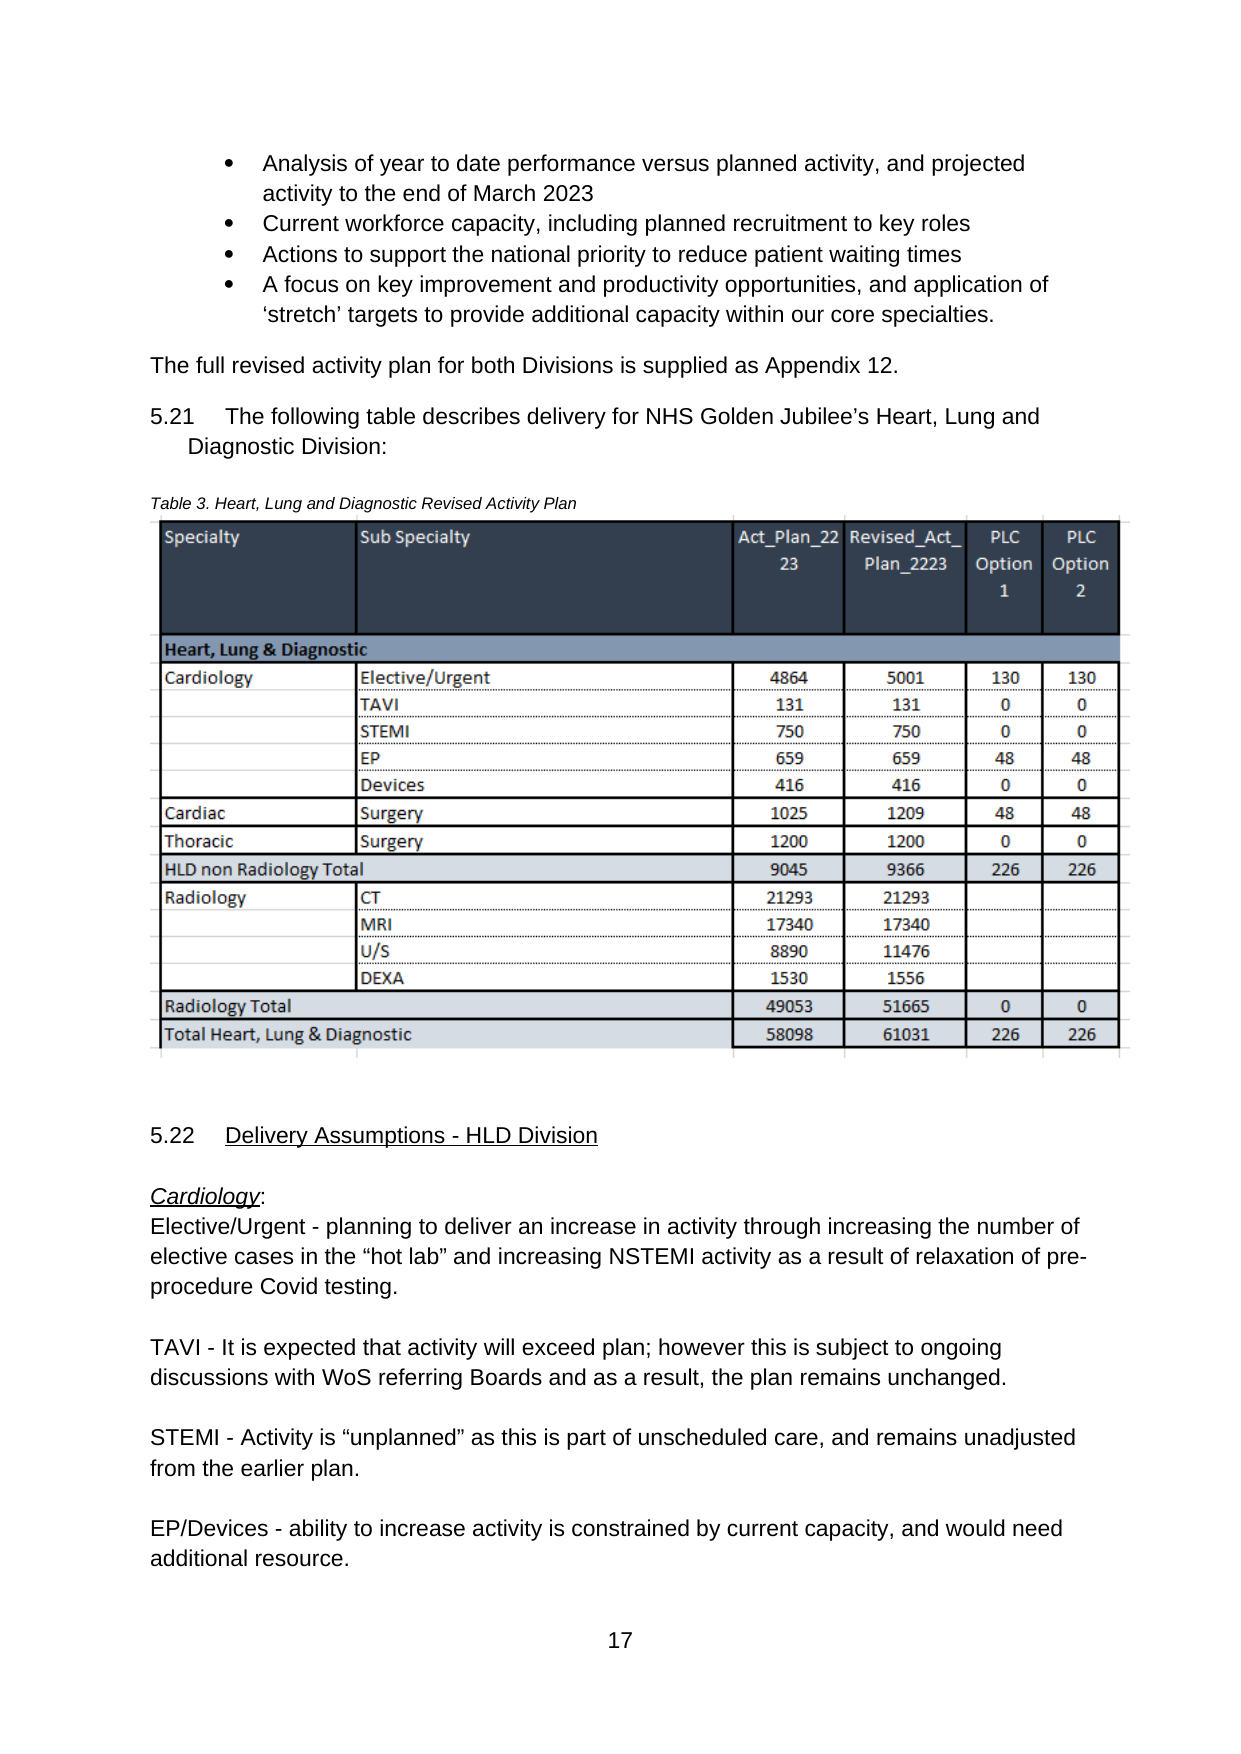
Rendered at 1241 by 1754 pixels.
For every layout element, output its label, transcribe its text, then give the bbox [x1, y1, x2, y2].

text Cardiology: [150, 1183, 1090, 1209]
picture [150, 515, 1130, 1058]
text Elective/Urgent - planning to deliver an increase in activity through increasing the number of elective cases in the “hot lab” and increasing NSTEMI activity as a result of relaxation of pre-procedure Covid testing. [150, 1213, 1090, 1299]
text TAVI - It is expected that activity will exceed plan; however this is subject to ongoing discussions with WoS referring Boards and as a result, the plan remains unchanged. [150, 1334, 1090, 1390]
text Table 3. Heart, Lung and Diagnostic Revised Activity Plan [150, 494, 1090, 513]
text EP/Devices - ability to increase activity is constrained by current capacity, and would need additional resource. [150, 1515, 1090, 1571]
list Current workforce capacity, including planned recruitment to key roles [225, 210, 1090, 237]
text STEMI - Activity is “unplanned” as this is part of unscheduled care, and remains unadjusted from the earlier plan. [150, 1424, 1090, 1481]
list Analysis of year to date performance versus planned activity, and projected activity to the end of March 2023 [225, 150, 1090, 207]
list Actions to support the national priority to reduce patient waiting times [225, 241, 1090, 267]
list Delivery Assumptions - HLD Division [150, 1122, 1090, 1148]
list A focus on key improvement and productivity opportunities, and application of ‘stretch’ targets to provide additional capacity within our core specialties. [225, 271, 1090, 327]
text The full revised activity plan for both Divisions is supplied as Appendix 12. [150, 352, 1090, 378]
list The following table describes delivery for NHS Golden Jubilee’s Heart, Lung and Diagnostic Division: [150, 403, 1090, 460]
